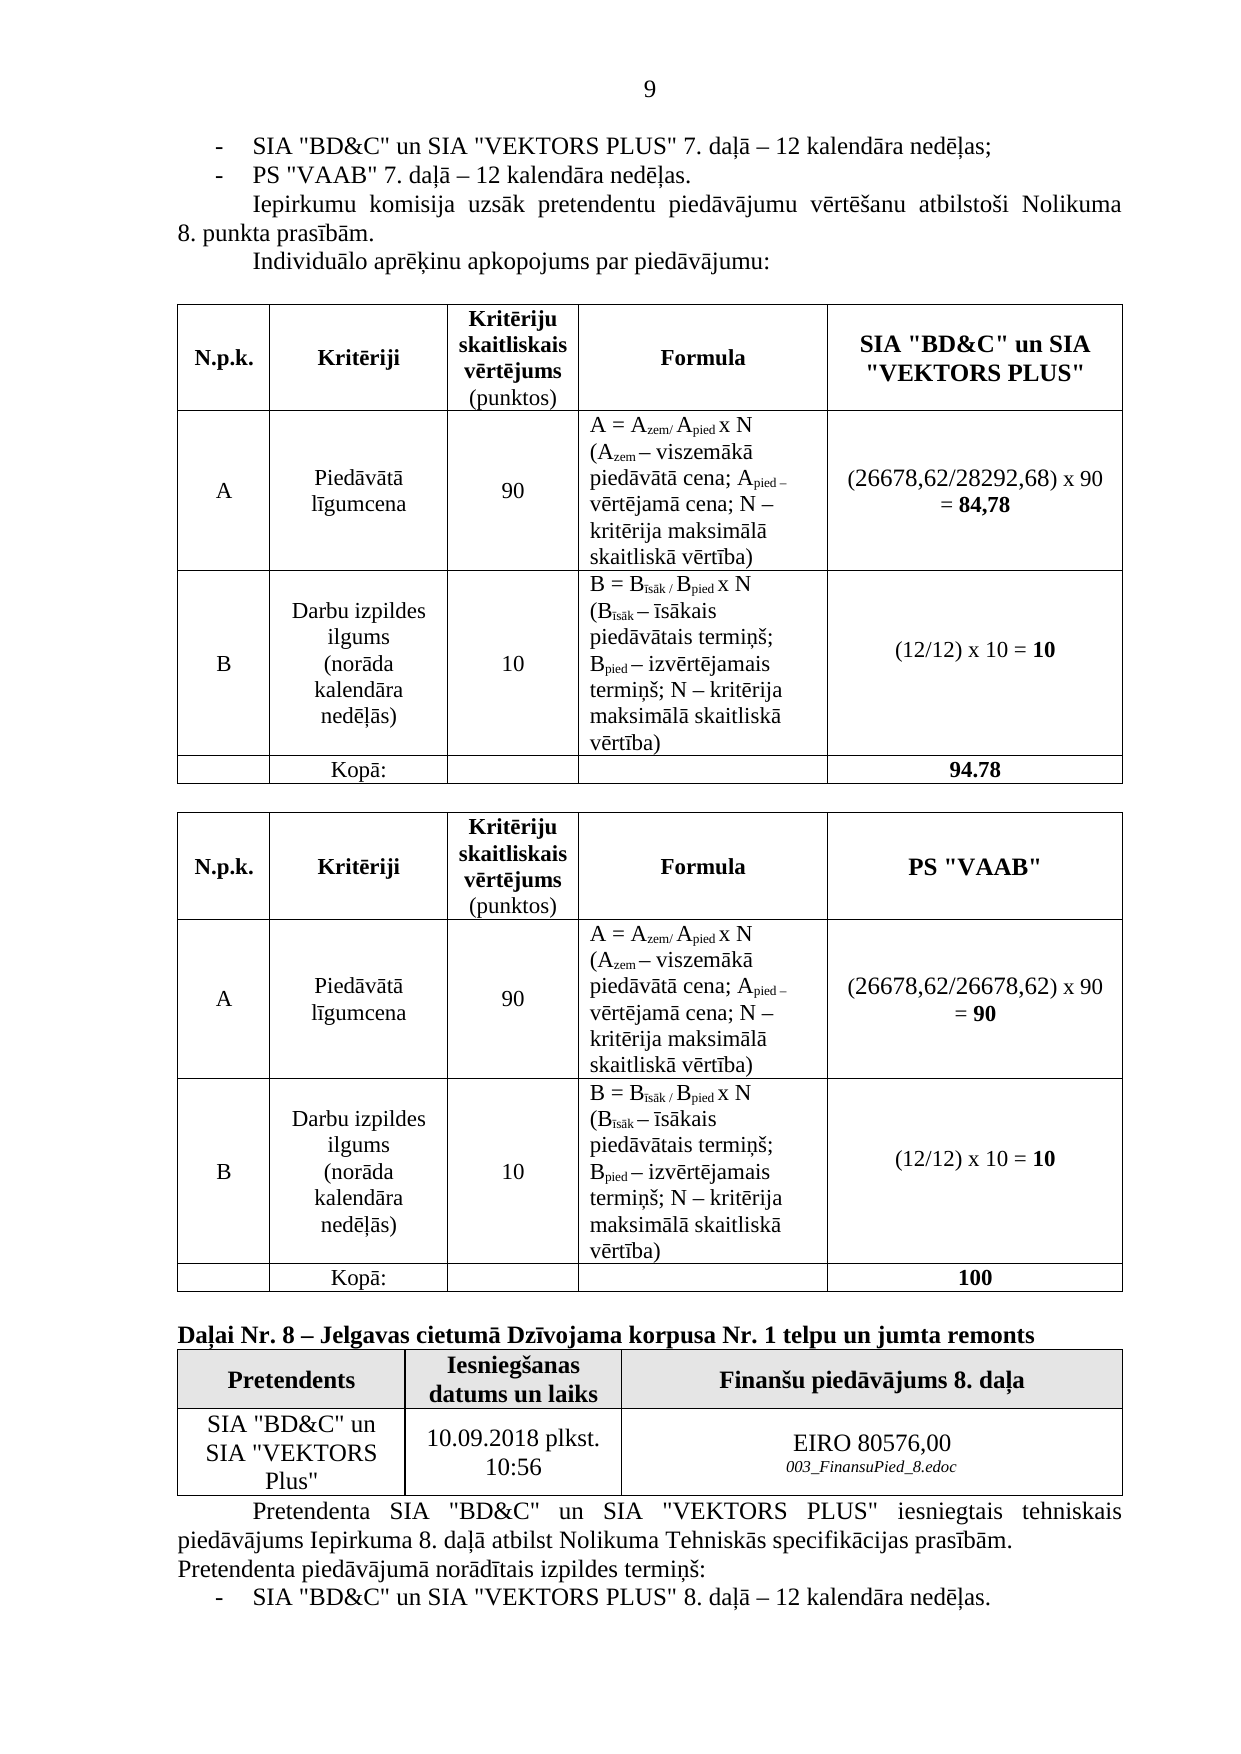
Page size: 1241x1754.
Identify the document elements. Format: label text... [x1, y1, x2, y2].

table_cell B = Bīsāk / Bpied x N (Bīsāk – īsākais piedāvātais termiņš; Bpied – izvērtējamais termiņš; N – kritērija maksimālā skaitliskā vērtība) [579, 1079, 827, 1263]
table_cell 10 [448, 571, 578, 755]
list PS "VAAB" 7. daļā – 12 kalendāra nedēļas. [215, 160, 1122, 189]
table_header Formula [579, 813, 827, 919]
table_cell 90 [448, 920, 578, 1078]
table_header Kritēriji [270, 813, 447, 919]
table_cell 90 [448, 411, 578, 569]
table_cell Darbu izpildes ilgums (norāda kalendāra nedēļās) [270, 571, 447, 755]
text Pretendenta SIA "BD&C" un SIA "VEKTORS PLUS" iesniegtais tehniskais piedāvājums Iepirkuma 8. daļā atbilst Nolikuma Tehniskās specifikācijas prasībām. [177, 1496, 1122, 1554]
table_cell B [178, 1079, 269, 1263]
table_header N.p.k. [178, 305, 269, 410]
table_cell (12/12) x 10 = 10 [828, 1079, 1122, 1263]
table_cell A [178, 411, 269, 569]
table_header Kritēriju skaitliskais vērtējums (punktos) [448, 305, 578, 410]
table_cell Piedāvātā līgumcena [270, 411, 447, 569]
table_cell [178, 756, 269, 782]
table_cell A = Azem/ Apied x N (Azem – viszemākā piedāvātā cena; Apied – vērtējamā cena; N – kritērija maksimālā skaitliskā vērtība) [579, 411, 827, 569]
table_cell 100 [828, 1264, 1122, 1291]
table_cell (12/12) x 10 = 10 [828, 571, 1122, 755]
table_cell Darbu izpildes ilgums (norāda kalendāra nedēļās) [270, 1079, 447, 1263]
table_header Kritēriju skaitliskais vērtējums (punktos) [448, 813, 578, 919]
table_header Finanšu piedāvājums 8. daļa [622, 1350, 1122, 1408]
table_cell 10 [448, 1079, 578, 1263]
table_cell A [178, 920, 269, 1078]
table_header Pretendents [178, 1350, 404, 1408]
table_header Kritēriji [270, 305, 447, 410]
table_cell Kopā: [270, 1264, 447, 1291]
text Pretendenta piedāvājumā norādītais izpildes termiņš: [177, 1554, 1122, 1582]
table_cell EIRO 80576,00 003_FinansuPied_8.edoc [622, 1409, 1122, 1495]
table_cell SIA "BD&C" un SIA "VEKTORS Plus" [178, 1409, 404, 1495]
table_header SIA "BD&C" un SIA "VEKTORS PLUS" [828, 305, 1122, 410]
table_header PS "VAAB" [828, 813, 1122, 919]
table_header Iesniegšanas datums un laiks [406, 1350, 621, 1408]
table_header N.p.k. [178, 813, 269, 919]
list SIA "BD&C" un SIA "VEKTORS PLUS" 7. daļā – 12 kalendāra nedēļas; [215, 131, 1122, 160]
table_cell (26678,62/26678,62) x 90 = 90 [828, 920, 1122, 1078]
list Individuālo aprēķinu apkopojums par piedāvājumu: [177, 246, 1122, 275]
table_header Formula [579, 305, 827, 410]
table_cell B = Bīsāk / Bpied x N (Bīsāk – īsākais piedāvātais termiņš; Bpied – izvērtējamais termiņš; N – kritērija maksimālā skaitliskā vērtība) [579, 571, 827, 755]
table_cell (26678,62/28292,68) x 90 = 84,78 [828, 411, 1122, 569]
table_cell [448, 756, 578, 782]
table_cell 10.09.2018 plkst. 10:56 [406, 1409, 621, 1495]
table_cell [448, 1264, 578, 1291]
table_cell 94.78 [828, 756, 1122, 782]
table_cell A = Azem/ Apied x N (Azem – viszemākā piedāvātā cena; Apied – vērtējamā cena; N – kritērija maksimālā skaitliskā vērtība) [579, 920, 827, 1078]
list SIA "BD&C" un SIA "VEKTORS PLUS" 8. daļā – 12 kalendāra nedēļas. [215, 1582, 1122, 1611]
table_cell Kopā: [270, 756, 447, 782]
table_cell [579, 756, 827, 782]
table_cell [579, 1264, 827, 1291]
text Daļai Nr. 8 – Jelgavas cietumā Dzīvojama korpusa Nr. 1 telpu un jumta remonts [177, 1321, 1122, 1349]
table_cell B [178, 571, 269, 755]
table_cell [178, 1264, 269, 1291]
list Iepirkumu komisija uzsāk pretendentu piedāvājumu vērtēšanu atbilstoši Nolikuma 8. punkta prasībām. [177, 189, 1122, 246]
table_cell Piedāvātā līgumcena [270, 920, 447, 1078]
